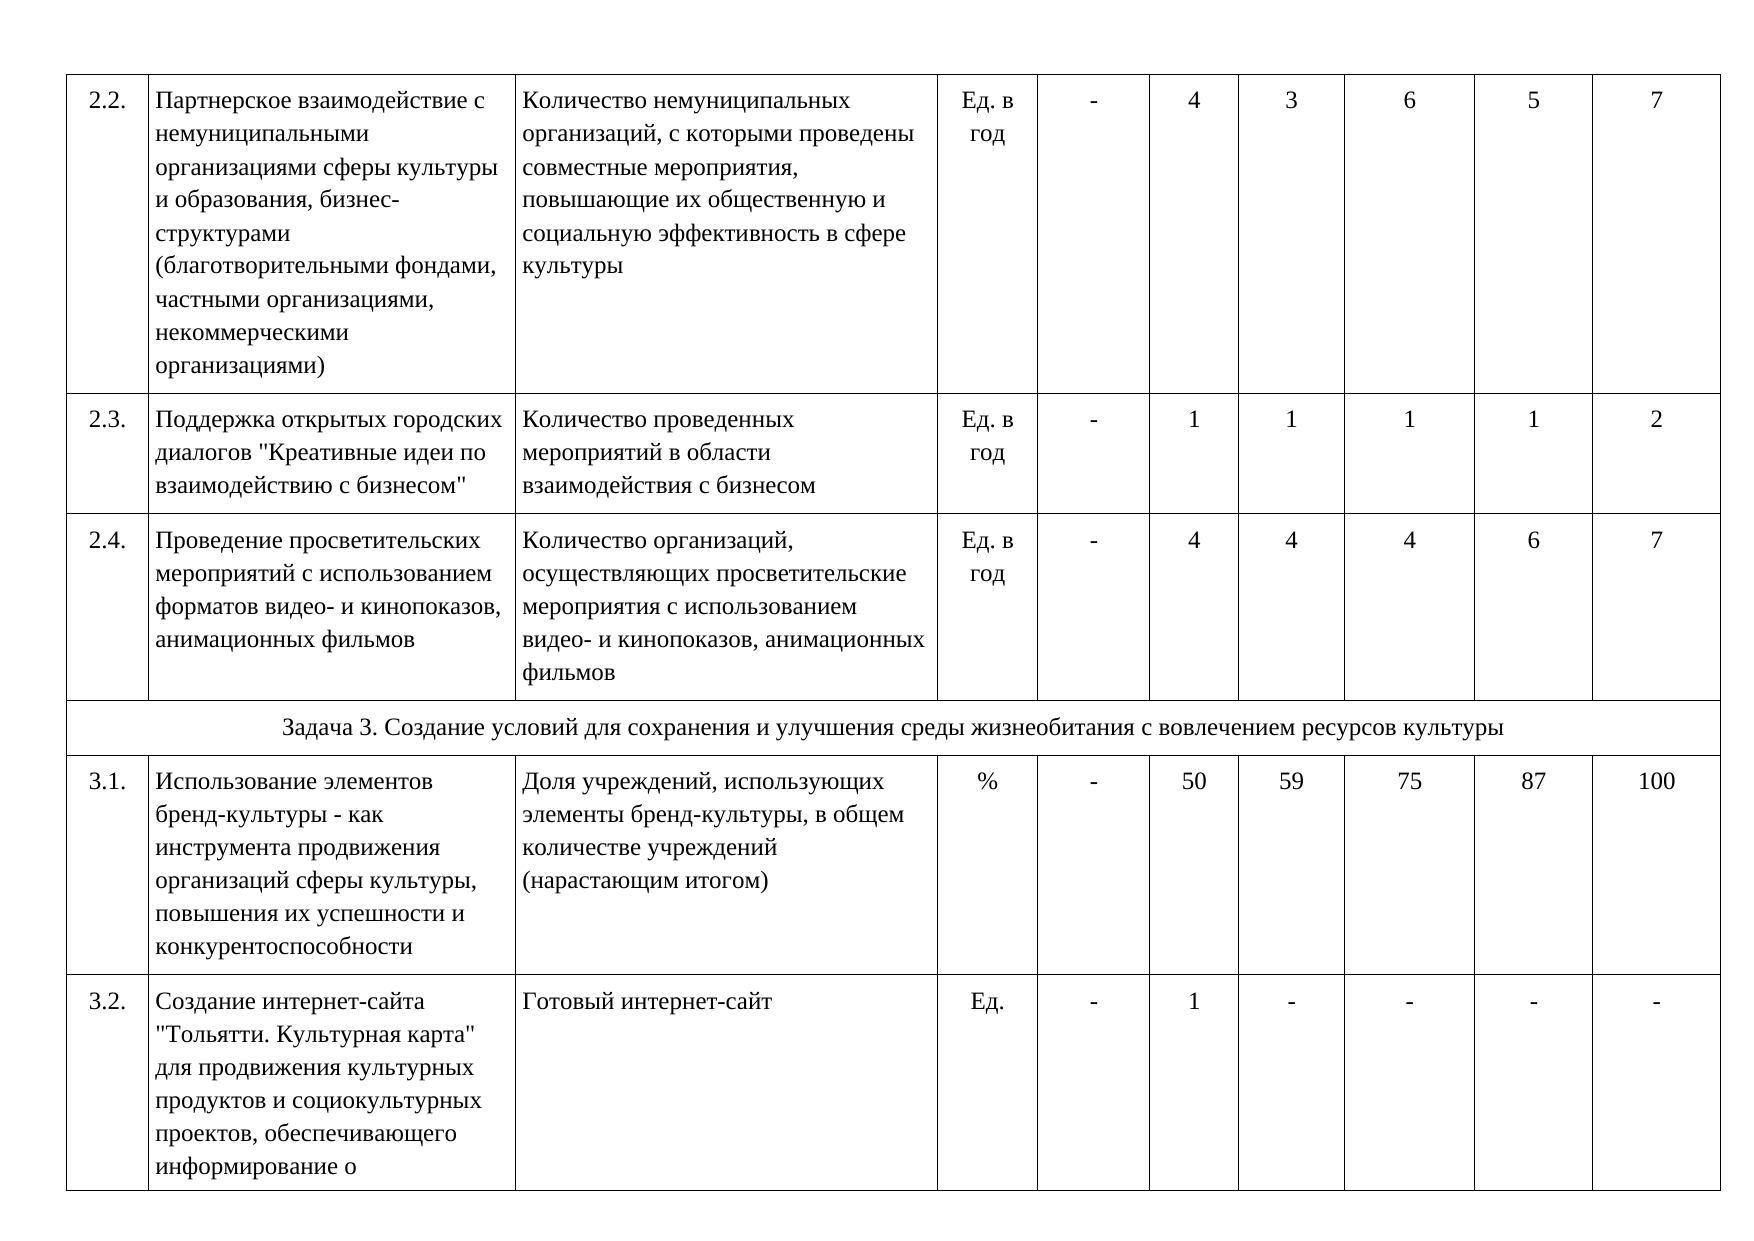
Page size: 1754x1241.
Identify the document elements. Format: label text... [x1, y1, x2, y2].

table_cell - [1593, 975, 1720, 1190]
table_cell Ед. [938, 975, 1037, 1190]
table_cell 3 [1239, 75, 1344, 393]
table_cell - [1239, 975, 1344, 1190]
table_cell 59 [1239, 756, 1344, 974]
table_cell 4 [1239, 514, 1344, 700]
table_cell Задача 3. Создание условий для сохранения и улучшения среды жизнеобитания с вовлечением ресурсов культуры [67, 701, 1720, 754]
table_cell - [1038, 975, 1149, 1190]
table_cell 4 [1150, 75, 1238, 393]
table_cell Количество немуниципальных организаций, с которыми проведены совместные мероприятия, повышающие их общественную и социальную эффективность в сфере культуры [516, 75, 937, 393]
table_cell 1 [1345, 394, 1474, 513]
table_cell - [1475, 975, 1592, 1190]
table_cell - [1038, 756, 1149, 974]
table_cell Ед. в год [938, 394, 1037, 513]
table_cell Партнерское взаимодействие с немуниципальными организациями сферы культуры и образования, бизнес-структурами (благотворительными фондами, частными организациями, некоммерческими организациями) [149, 75, 515, 393]
table_cell 1 [1150, 394, 1238, 513]
table_cell Проведение просветительских мероприятий с использованием форматов видео- и кинопоказов, анимационных фильмов [149, 514, 515, 700]
table_cell 4 [1345, 514, 1474, 700]
table_cell 100 [1593, 756, 1720, 974]
table_cell 87 [1475, 756, 1592, 974]
table_cell 3.2. [67, 975, 148, 1190]
table_cell 4 [1150, 514, 1238, 700]
table_cell % [938, 756, 1037, 974]
table_cell 1 [1475, 394, 1592, 513]
table_cell Поддержка открытых городских диалогов "Креативные идеи по взаимодействию с бизнесом" [149, 394, 515, 513]
table_cell - [1038, 514, 1149, 700]
table_cell 75 [1345, 756, 1474, 974]
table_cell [516, 975, 937, 1190]
table_cell 1 [1239, 394, 1344, 513]
table_cell - [1038, 75, 1149, 393]
table_cell 2.2. [67, 75, 148, 393]
table_cell 7 [1593, 75, 1720, 393]
table_cell Использование элементов бренд-культуры - как инструмента продвижения организаций сферы культуры, повышения их успешности и конкурентоспособности [149, 756, 515, 974]
table_cell Количество проведенных мероприятий в области взаимодействия с бизнесом [516, 394, 937, 513]
table_cell 1 [1150, 975, 1238, 1190]
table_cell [149, 975, 515, 1190]
table_cell - [1345, 975, 1474, 1190]
table_cell 5 [1475, 75, 1592, 393]
table_cell Количество организаций, осуществляющих просветительские мероприятия с использованием видео- и кинопоказов, анимационных фильмов [516, 514, 937, 700]
table_cell 6 [1345, 75, 1474, 393]
table_cell Доля учреждений, использующих элементы бренд-культуры, в общем количестве учреждений (нарастающим итогом) [516, 756, 937, 974]
table_cell 3.1. [67, 756, 148, 974]
table_cell 6 [1475, 514, 1592, 700]
table_cell Ед. в год [938, 514, 1037, 700]
table_cell - [1038, 394, 1149, 513]
table_cell 50 [1150, 756, 1238, 974]
table_cell 2 [1593, 394, 1720, 513]
table_cell 2.4. [67, 514, 148, 700]
table_cell 2.3. [67, 394, 148, 513]
table_cell 7 [1593, 514, 1720, 700]
table_cell Ед. в год [938, 75, 1037, 393]
